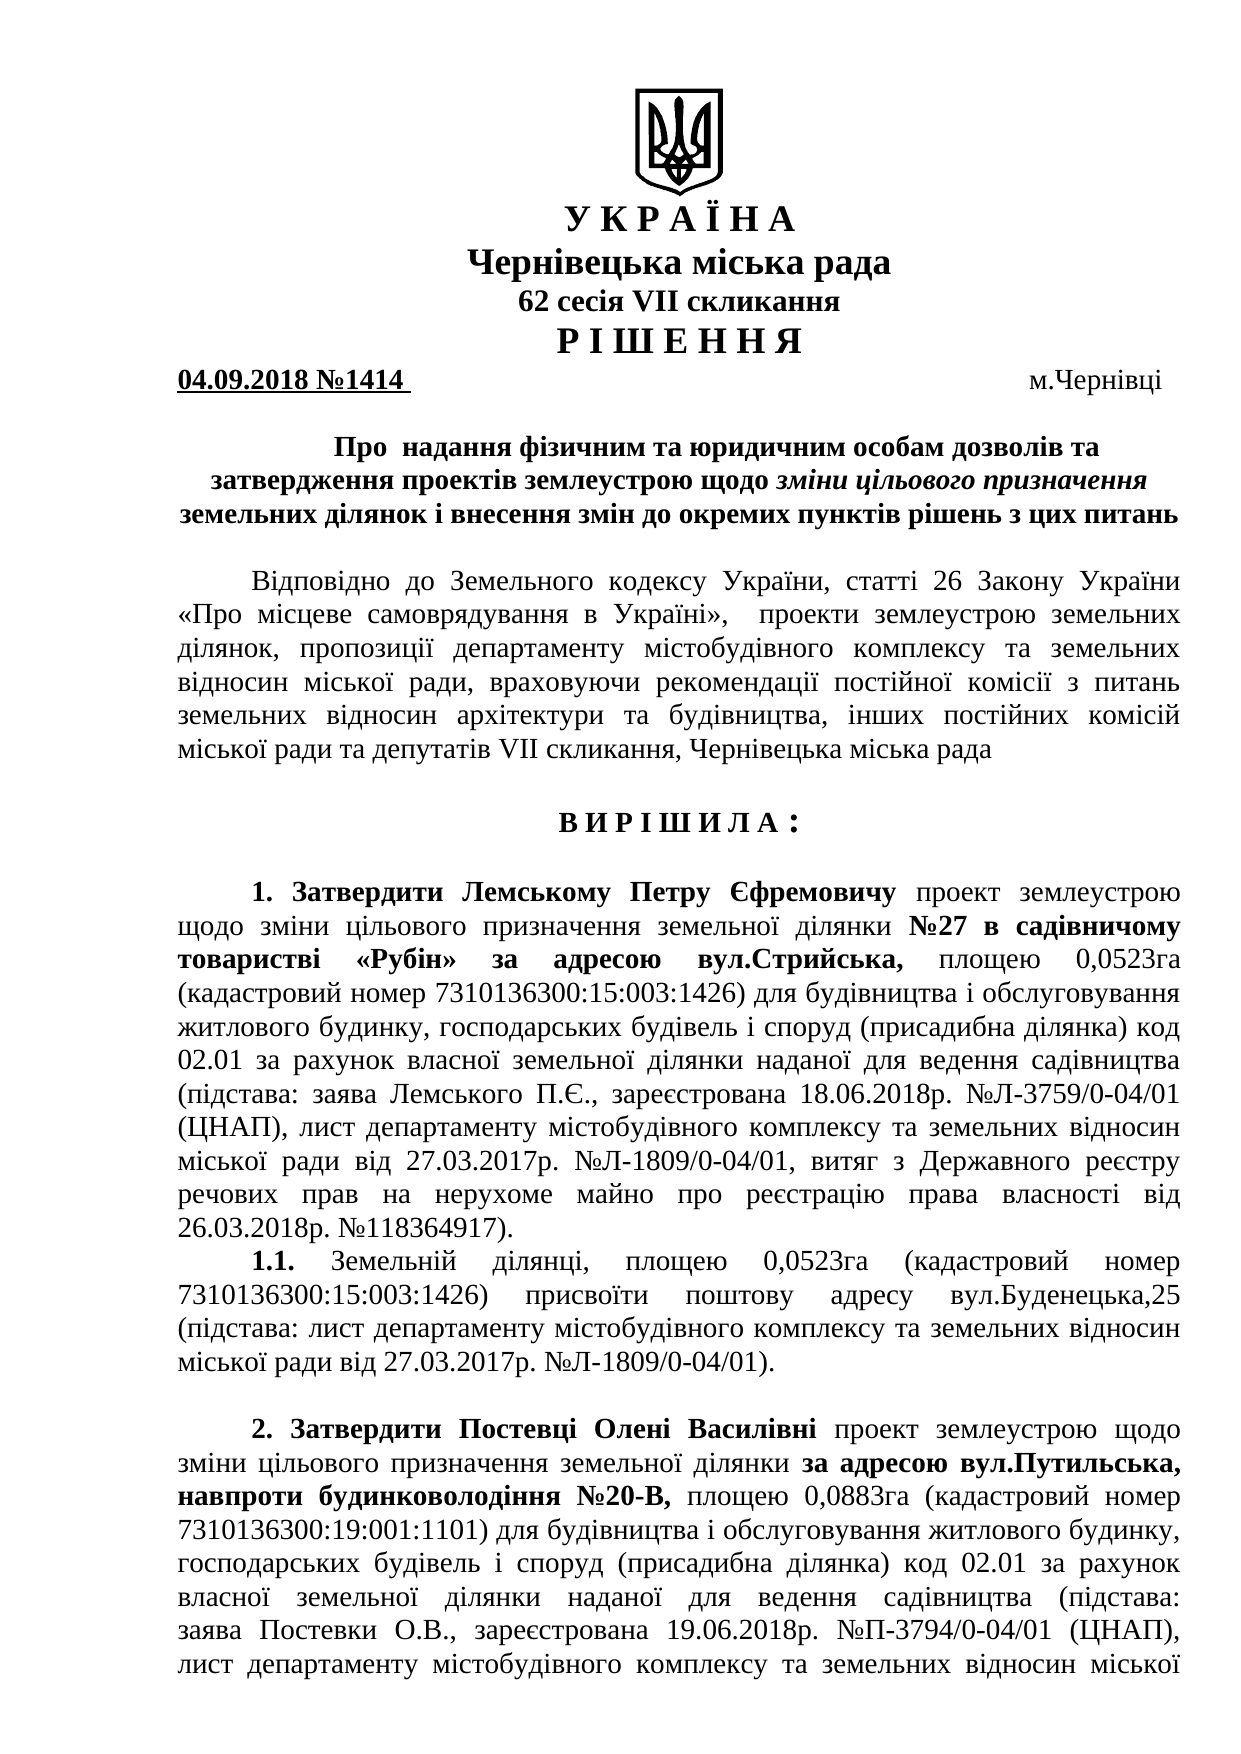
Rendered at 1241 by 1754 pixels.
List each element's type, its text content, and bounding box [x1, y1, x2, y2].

text Про надання фізичним та юридичним особам дозволів та затвердження проектів землеустрою щодо зміни цільового призначення земельних ділянок і внесення змін до окремих пунктів рішень з цих питань [177, 429, 1181, 529]
text В И Р І Ш И Л А : [177, 798, 1181, 841]
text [177, 1411, 1181, 1679]
text Р І Ш Е Н Н Я [177, 319, 1181, 362]
text 1.1. Земельній ділянці, площею 0,0523га (кадастровий номер 7310136300:15:003:1426) присвоїти поштову адресу вул.Буденецька,25 (підстава: лист департаменту містобудівного комплексу та земельних відносин міської ради від 27.03.2017р. №Л-1809/0-04/01). [177, 1243, 1181, 1378]
text 1. Затвердити Лемському Петру Єфремовичу проект землеустрою щодо зміни цільового призначення земельної ділянки №27 в садівничому товаристві «Рубін» за адресою вул.Стрийська, площею 0,0523га (кадастровий номер 7310136300:15:003:1426) для будівництва і обслуговування житлового будинку, господарських будівель і споруд (присадибна ділянка) код 02.01 за рахунок власної земельної ділянки наданої для ведення садівництва (підстава: заява Лемського П.Є., зареєстрована 18.06.2018р. №Л-3759/0-04/01 (ЦНАП), лист департаменту містобудівного комплексу та земельних відносин міської ради від 27.03.2017р. №Л-1809/0-04/01, витяг з Державного реєстру речових прав на нерухоме майно про реєстрацію права власності від 26.03.2018р. №118364917). [177, 874, 1181, 1243]
text Відповідно до Земельного кодексу України, статті 26 Закону України «Про місцеве самоврядування в Україні», проекти землеустрою земельних ділянок, пропозиції департаменту містобудівного комплексу та земельних відносин міської ради, враховуючи рекомендації постійної комісії з питань земельних відносин архітектури та будівництва, інших постійних комісій міської ради та депутатів VІІ скликання, Чернівецька міська рада [177, 563, 1181, 764]
subtitle Чернівецька міська рада [177, 239, 1181, 283]
text 62 сесія VІІ скликання [177, 283, 1181, 319]
text 04.09.2018 №1414 м.Чернівці [177, 362, 1181, 395]
text У К Р А Ї Н А [177, 196, 1181, 239]
